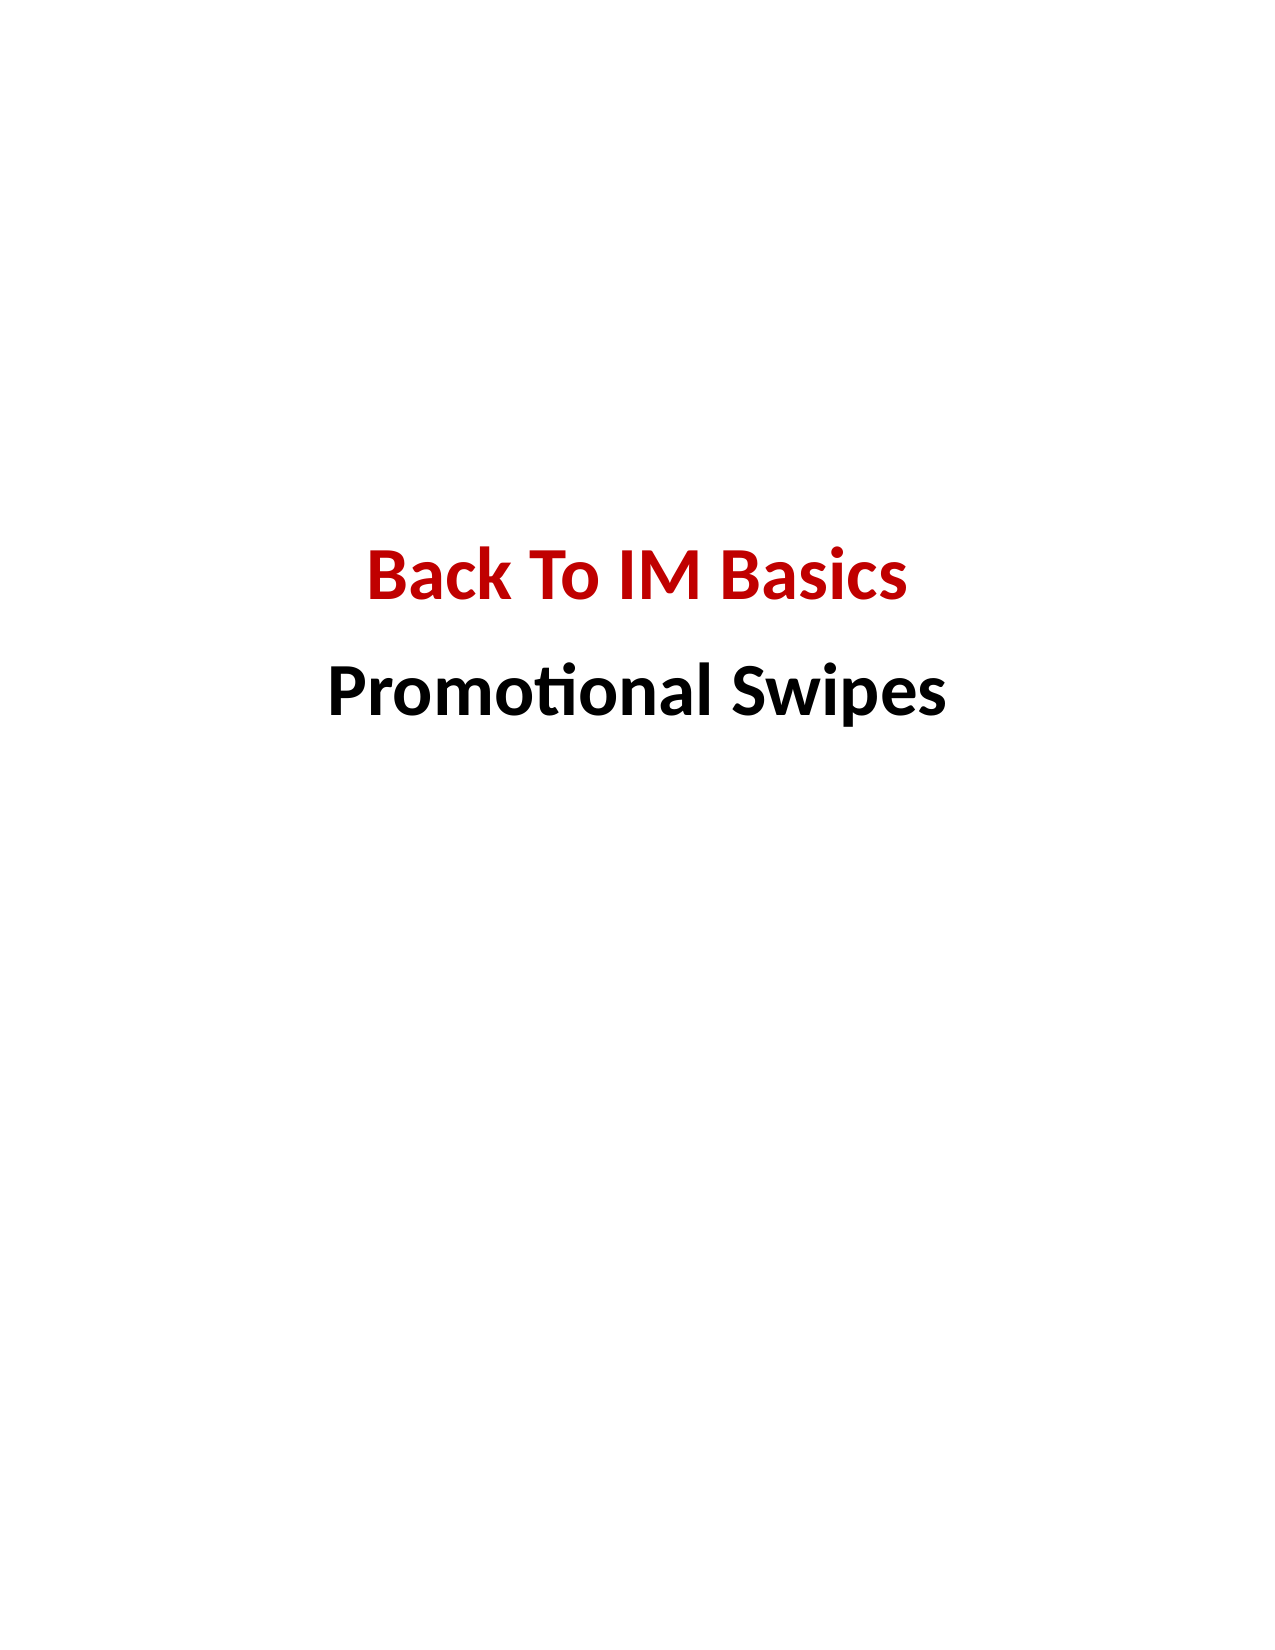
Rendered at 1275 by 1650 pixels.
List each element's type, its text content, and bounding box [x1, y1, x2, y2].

text Promotional Swipes [150, 642, 1125, 734]
text Back To IM Basics [150, 527, 1125, 618]
